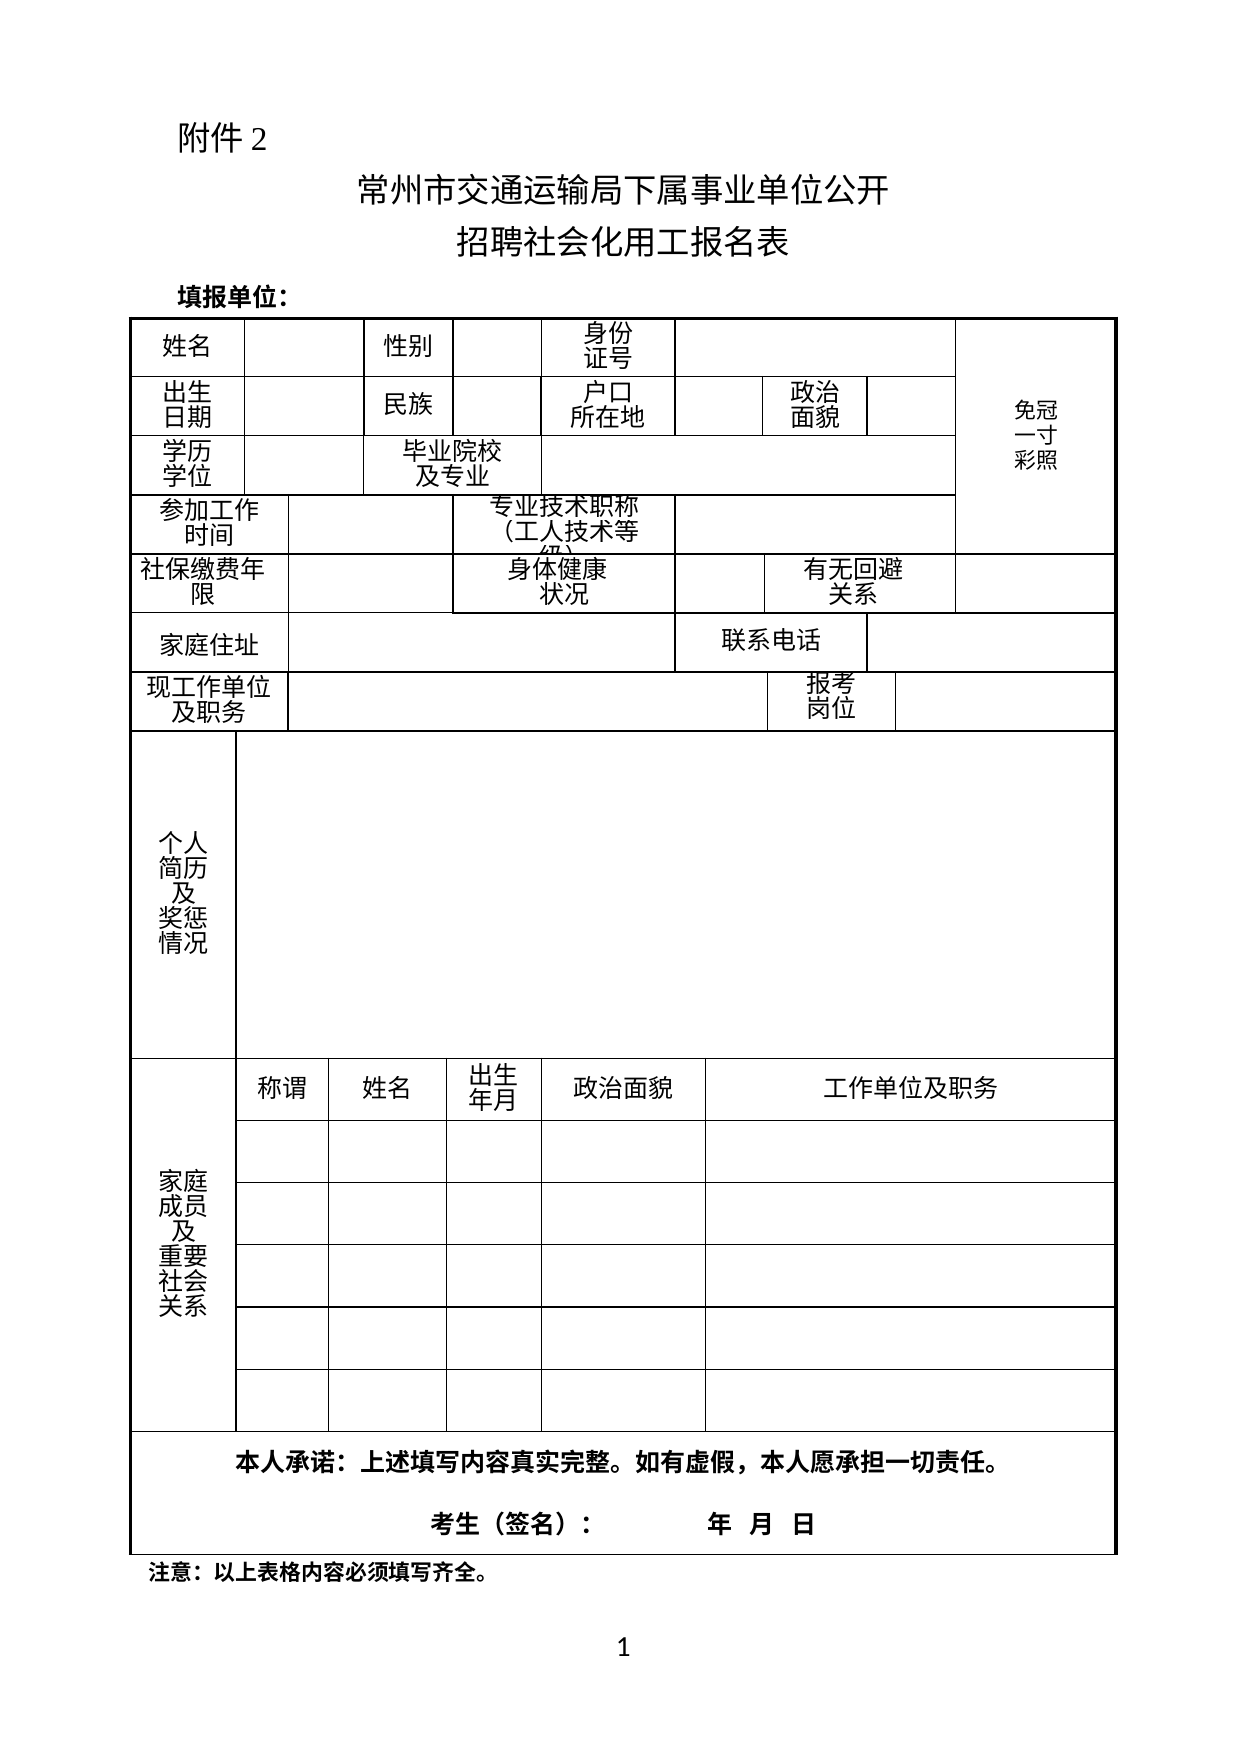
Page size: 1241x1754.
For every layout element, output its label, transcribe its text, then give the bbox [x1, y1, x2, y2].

table_cell [329, 1370, 446, 1431]
text 附件2 [177, 112, 1069, 160]
table_cell [542, 1308, 705, 1369]
table_cell [329, 1308, 446, 1369]
table_header [245, 320, 363, 376]
table_cell 有无回避 关系 [765, 555, 955, 612]
table_cell [896, 673, 1114, 730]
table_cell 参加工作 时间 [132, 496, 288, 553]
table_cell [868, 377, 955, 435]
table_cell 身体健康 状况 [454, 555, 674, 612]
table_header 免冠 一寸 彩照 [956, 320, 1114, 553]
table_cell [706, 1370, 1114, 1431]
table_cell [542, 1183, 705, 1244]
table_cell 出生 日期 [132, 377, 244, 435]
table_cell 学历 学位 [132, 436, 244, 494]
table_cell [542, 436, 955, 494]
table_cell [956, 555, 1114, 612]
table_cell [237, 1121, 328, 1182]
text 常州市交通运输局下属事业单位公开 [177, 160, 1069, 212]
table_cell [706, 1183, 1114, 1244]
text 招聘社会化用工报名表 [177, 212, 1069, 264]
table_cell [868, 614, 1114, 671]
table_cell [245, 436, 363, 494]
table_cell 专业技术职称 （工人技术等级） [454, 496, 674, 553]
table_cell [542, 1370, 705, 1431]
table_cell [447, 1121, 541, 1182]
table_cell 工作单位及职务 [706, 1059, 1114, 1120]
table_cell [447, 1308, 541, 1369]
table_cell 家庭 成员 及 重要 社会 关系 [132, 1059, 235, 1431]
table_cell [237, 1245, 328, 1306]
table_cell 联系电话 [676, 614, 866, 671]
table_cell 家庭住址 [132, 613, 288, 671]
table_cell [542, 1245, 705, 1306]
table_cell [289, 613, 674, 671]
text 注意：以上表格内容必须填写齐全。 [148, 1555, 1069, 1587]
table_cell [237, 1370, 328, 1431]
table_cell [676, 496, 955, 553]
table_cell [447, 1245, 541, 1306]
table_cell [542, 1121, 705, 1182]
table_cell [447, 1370, 541, 1431]
table_cell [289, 673, 767, 730]
table_cell 称谓 [237, 1059, 328, 1120]
table_header [454, 320, 541, 376]
table_cell 报考 岗位 [768, 673, 895, 730]
table_cell [237, 1308, 328, 1369]
table_cell [706, 1245, 1114, 1306]
table_cell [706, 1308, 1114, 1369]
table_header 姓名 [132, 320, 244, 376]
table_cell 民族 [365, 377, 452, 435]
table_cell [329, 1245, 446, 1306]
table_cell [329, 1183, 446, 1244]
table_cell [454, 377, 540, 435]
table_cell [237, 732, 1114, 1058]
table_cell [676, 377, 762, 435]
table_cell [447, 1183, 541, 1244]
table_header 身份 证号 [542, 320, 674, 376]
table_cell [676, 555, 764, 612]
table_cell 政治面貌 [542, 1059, 705, 1120]
table_cell [245, 377, 363, 435]
table_cell 毕业院校 及专业 [364, 436, 541, 494]
table_cell [289, 496, 452, 553]
table_cell [329, 1121, 446, 1182]
text 填报单位： [177, 264, 1069, 317]
table_cell 政治 面貌 [763, 377, 866, 435]
table_cell [237, 1183, 328, 1244]
table_cell [706, 1121, 1114, 1182]
table_cell [289, 555, 452, 612]
table_cell 姓名 [329, 1059, 446, 1120]
table_header 性别 [365, 320, 452, 376]
table_cell 户口 所在地 [542, 377, 674, 435]
table_cell 社保缴费年限 [132, 555, 288, 612]
table_cell 本人承诺：上述填写内容真实完整。如有虚假，本人愿承担一切责任。 考生（签名）： 年 月 日 [132, 1432, 1114, 1553]
table_cell 现工作单位及职务 [132, 673, 287, 730]
table_cell 出生年月 [447, 1059, 541, 1120]
table_cell 个人 简历 及 奖惩 情况 [132, 732, 235, 1058]
table_header [676, 320, 955, 376]
